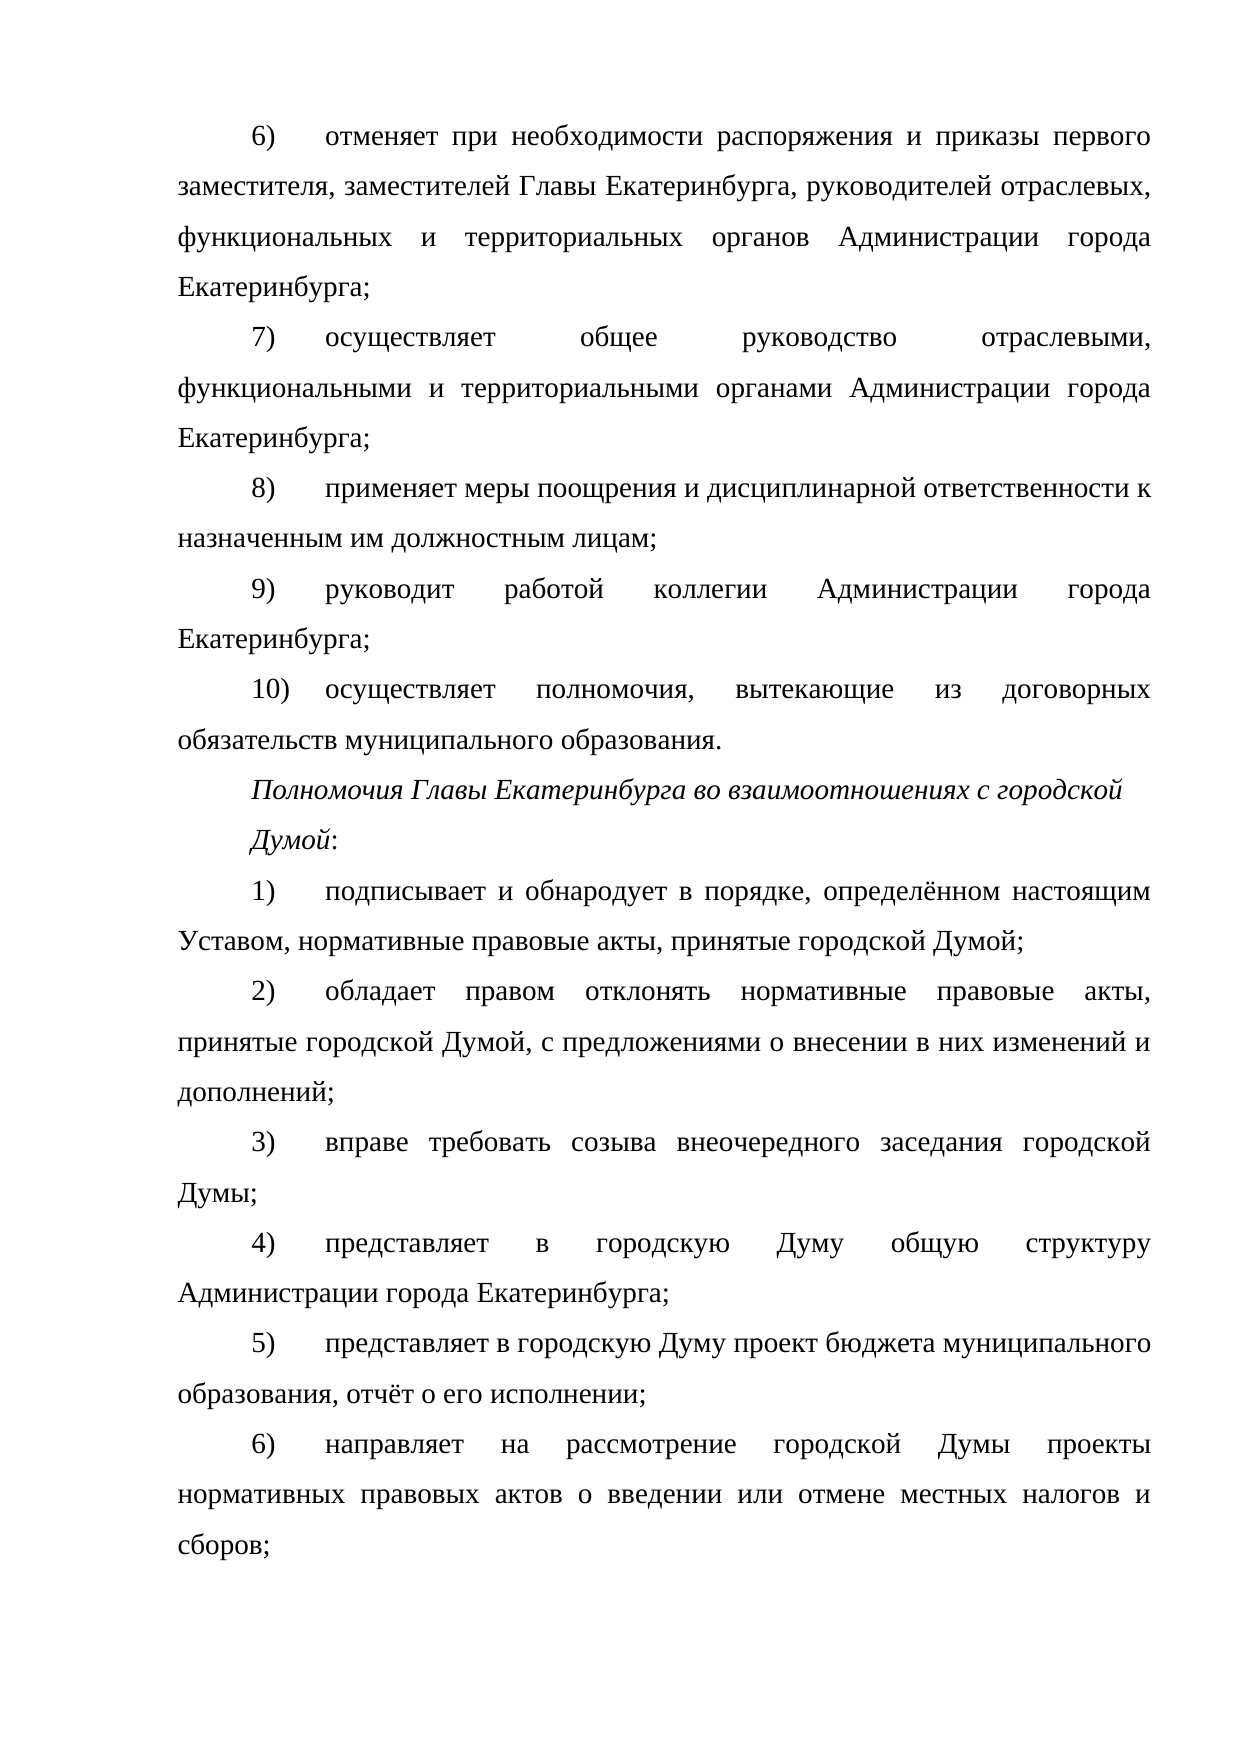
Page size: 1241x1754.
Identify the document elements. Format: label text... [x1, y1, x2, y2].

text Полномочия Главы Екатеринбурга во взаимоотношениях с городской [177, 772, 1152, 806]
list осуществляет общее руководство отраслевыми, функциональными и территориальными органами Администрации города Екатеринбурга; [177, 319, 1152, 453]
list осуществляет полномочия, вытекающие из договорных обязательств муниципального образования. [177, 672, 1152, 755]
list представляет в городскую Думу проект бюджета муниципального [177, 1326, 1152, 1359]
text образования, отчёт о его исполнении; [177, 1376, 1152, 1409]
list направляет на рассмотрение городской Думы проекты нормативных правовых актов о введении или отмене местных налогов и сборов; [177, 1426, 1152, 1560]
text Думой: [177, 822, 1152, 856]
list обладает правом отклонять нормативные правовые акты, принятые городской Думой, с предложениями о внесении в них изменений и дополнений; [177, 973, 1152, 1108]
list отменяет при необходимости распоряжения и приказы первого заместителя, заместителей Главы Екатеринбурга, руководителей отраслевых, функциональных и территориальных органов Администрации города Екатеринбурга; [177, 118, 1152, 303]
list применяет меры поощрения и дисциплинарной ответственности к назначенным им должностным лицам; [177, 470, 1152, 554]
list подписывает и обнародует в порядке, определённом настоящим Уставом, нормативные правовые акты, принятые городской Думой; [177, 873, 1152, 957]
list представляет в городскую Думу общую структуру Администрации города Екатеринбурга; [177, 1225, 1152, 1309]
list вправе требовать созыва внеочередного заседания городской Думы; [177, 1124, 1152, 1208]
list руководит работой коллегии Администрации города Екатеринбурга; [177, 571, 1152, 655]
